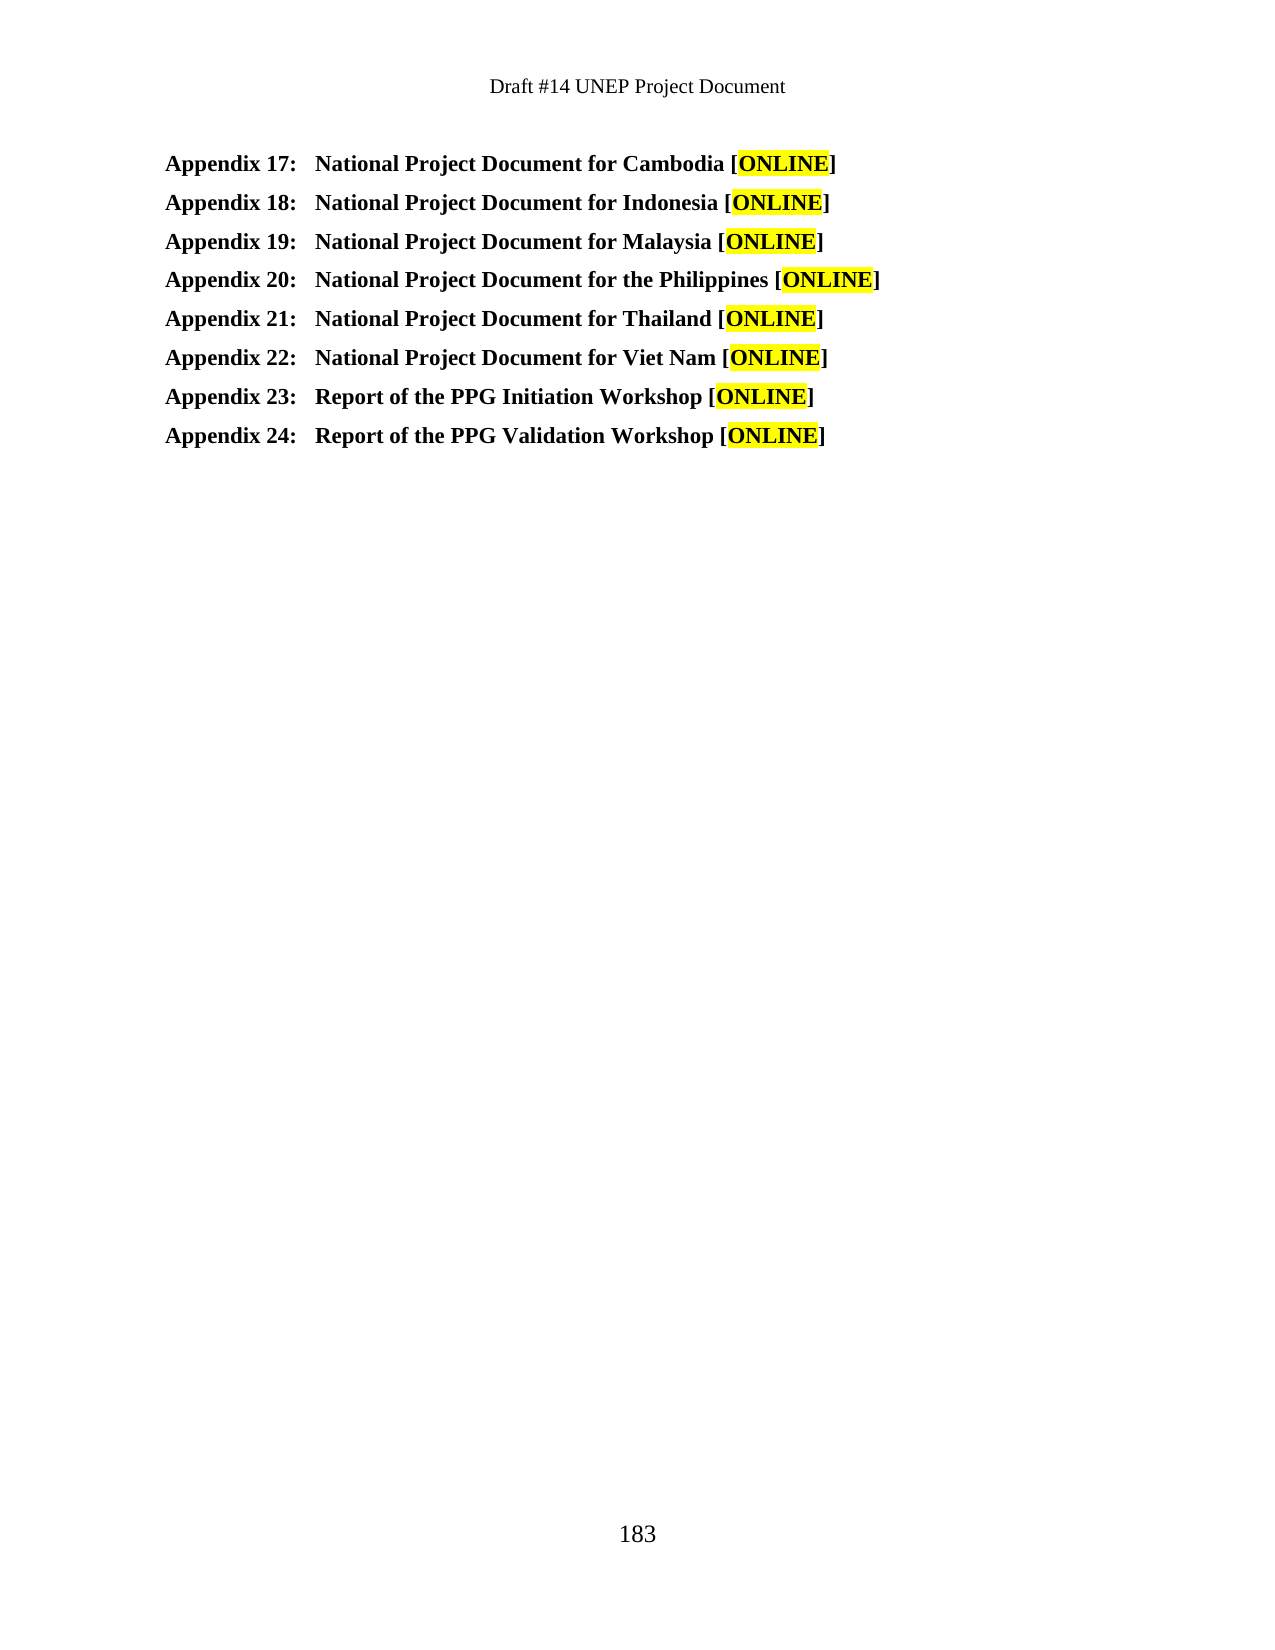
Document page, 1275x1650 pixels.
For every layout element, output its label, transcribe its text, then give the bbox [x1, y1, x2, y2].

text Appendix 22: National Project Document for Viet Nam [ONLINE] [820, 344, 1110, 371]
text Appendix 17: National Project Document for Cambodia [ONLINE] [829, 150, 1110, 176]
text Appendix 20: National Project Document for the Philippines [ONLINE] [165, 267, 782, 293]
text Appendix 18: National Project Document for Indonesia [ONLINE] [822, 189, 1110, 215]
text Appendix 23: Report of the PPG Initiation Workshop [ONLINE] [807, 383, 1110, 409]
text Appendix 22: National Project Document for Viet Nam [ONLINE] [165, 344, 730, 371]
text Appendix 17: National Project Document for Cambodia [ONLINE] [165, 150, 738, 176]
text Appendix 24: Report of the PPG Validation Workshop [ONLINE] [165, 422, 728, 448]
text Appendix 18: National Project Document for Indonesia [ONLINE] [165, 189, 732, 215]
text Appendix 20: National Project Document for the Philippines [ONLINE] [873, 267, 1110, 293]
text Appendix 19: National Project Document for Malaysia [ONLINE] [816, 228, 1110, 254]
text Appendix 19: National Project Document for Malaysia [ONLINE] [165, 228, 726, 254]
text Appendix 24: Report of the PPG Validation Workshop [ONLINE] [818, 422, 1110, 448]
text Appendix 21: National Project Document for Thailand [ONLINE] [165, 305, 726, 332]
text Appendix 21: National Project Document for Thailand [ONLINE] [816, 305, 1110, 332]
text Appendix 23: Report of the PPG Initiation Workshop [ONLINE] [165, 383, 716, 409]
